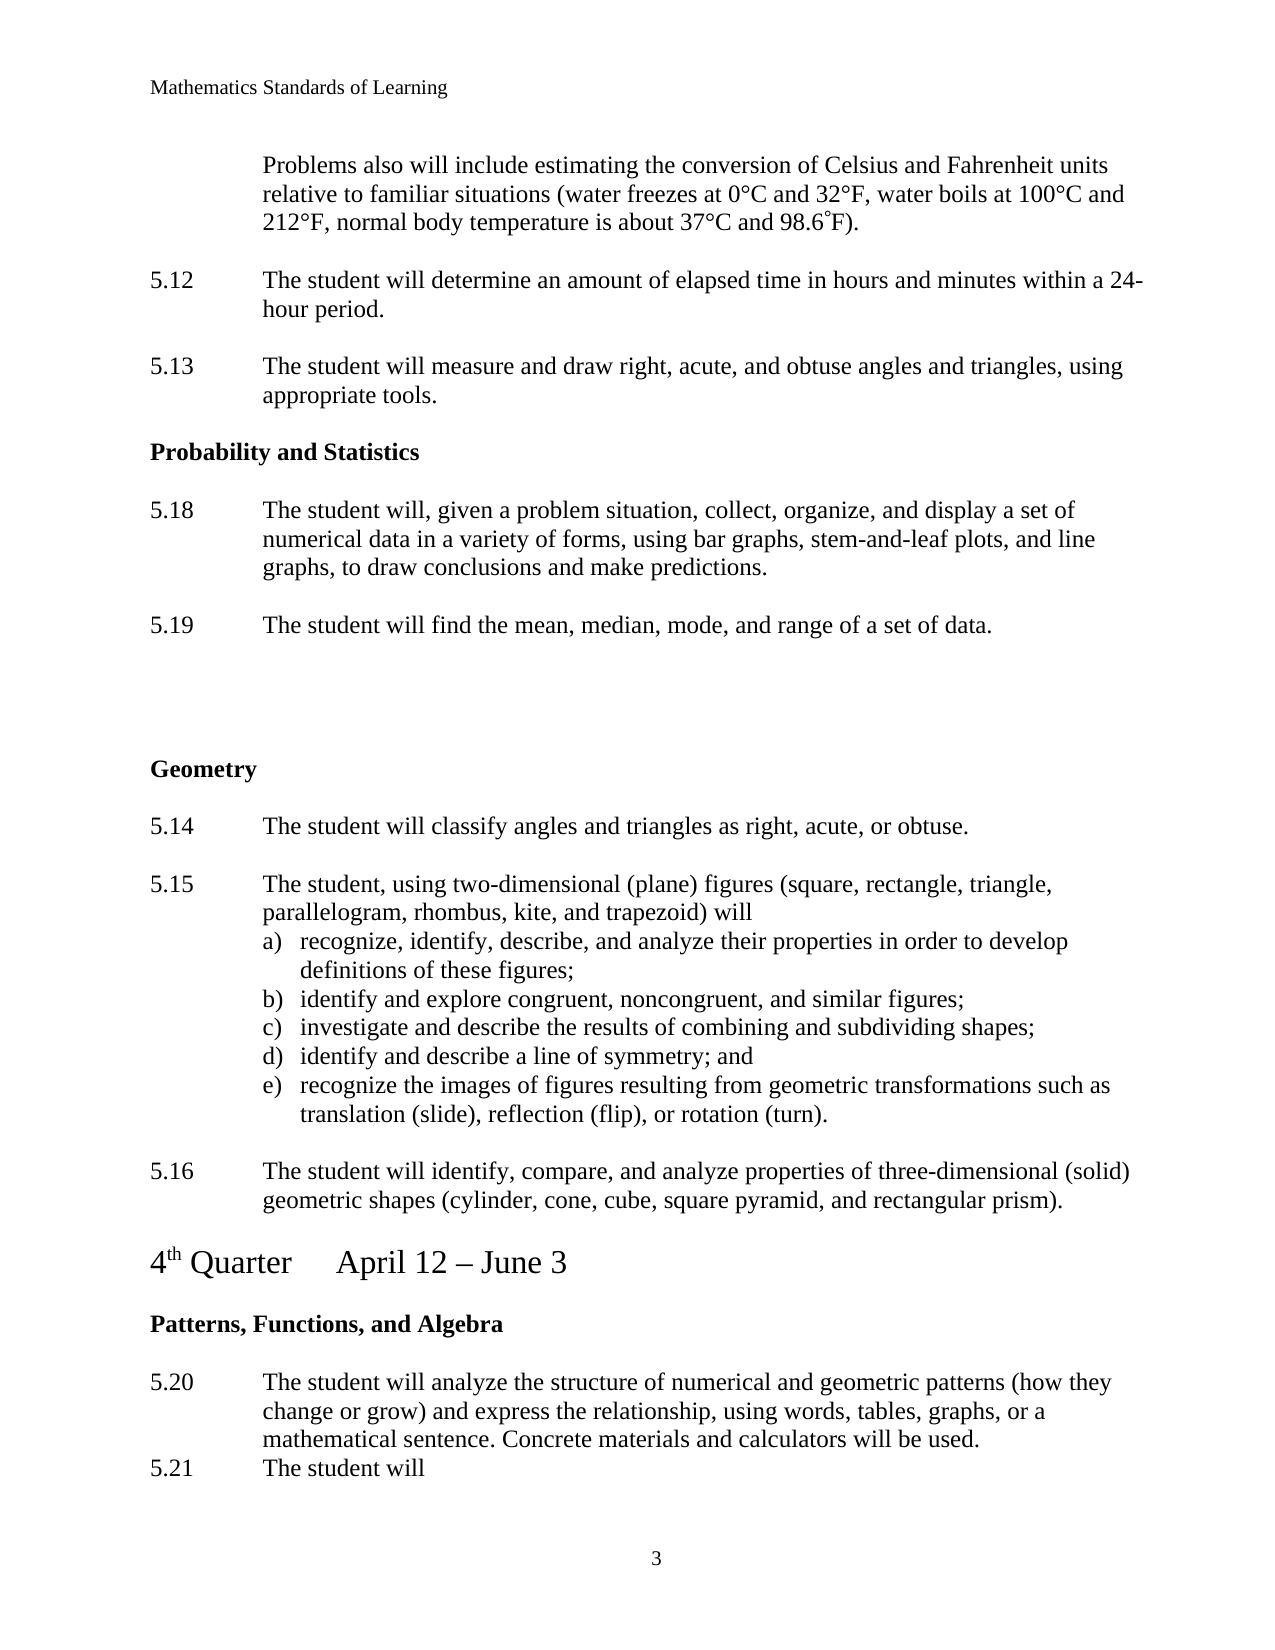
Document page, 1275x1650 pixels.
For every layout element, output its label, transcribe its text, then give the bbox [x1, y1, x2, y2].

text Problems also will include estimating the conversion of Celsius and Fahrenheit units relative to familiar situations (water freezes at 0°C and 32°F, water boils at 100°C and 212°F, normal body temperature is about 37°C and 98.6F). [262, 150, 1162, 236]
subtitle Patterns, Functions, and Algebra [150, 1309, 1162, 1338]
text 5.14 The student will classify angles and triangles as right, acute, or obtuse. [150, 811, 1162, 840]
text 5.19 The student will find the mean, median, mode, and range of a set of data. [150, 610, 1162, 639]
text 5.16 The student will identify, compare, and analyze properties of three-dimensional (solid) geometric shapes (cylinder, cone, cube, square pyramid, and rectangular prism). [150, 1156, 1162, 1214]
text 5.20 The student will analyze the structure of numerical and geometric patterns (how they change or grow) and express the relationship, using words, tables, graphs, or a mathematical sentence. Concrete materials and calculators will be used. [150, 1367, 1162, 1453]
text a) recognize, identify, describe, and analyze their properties in order to develop definitions of these figures; [262, 926, 1162, 984]
text b) identify and explore congruent, noncongruent, and similar figures; [262, 984, 1162, 1012]
text c) investigate and describe the results of combining and subdividing shapes; [262, 1012, 1162, 1041]
text Probability and Statistics [150, 437, 1162, 466]
text 5.18 The student will, given a problem situation, collect, organize, and display a set of numerical data in a variety of forms, using bar graphs, stem-and-leaf plots, and line graphs, to draw conclusions and make predictions. [150, 495, 1162, 581]
subtitle Geometry [150, 754, 1162, 782]
text 5.15 The student, using two-dimensional (plane) figures (square, rectangle, triangle, parallelogram, rhombus, kite, and trapezoid) will [150, 869, 1162, 926]
text 5.21 The student will [150, 1453, 1162, 1482]
text d) identify and describe a line of symmetry; and [262, 1041, 1162, 1070]
text 4th Quarter April 12 – June 3 [150, 1242, 1162, 1281]
text 5.13 The student will measure and draw right, acute, and obtuse angles and triangles, using appropriate tools. [150, 351, 1162, 409]
text e) recognize the images of figures resulting from geometric transformations such as translation (slide), reflection (flip), or rotation (turn). [262, 1070, 1162, 1127]
text 5.12 The student will determine an amount of elapsed time in hours and minutes within a 24-hour period. [150, 265, 1162, 322]
